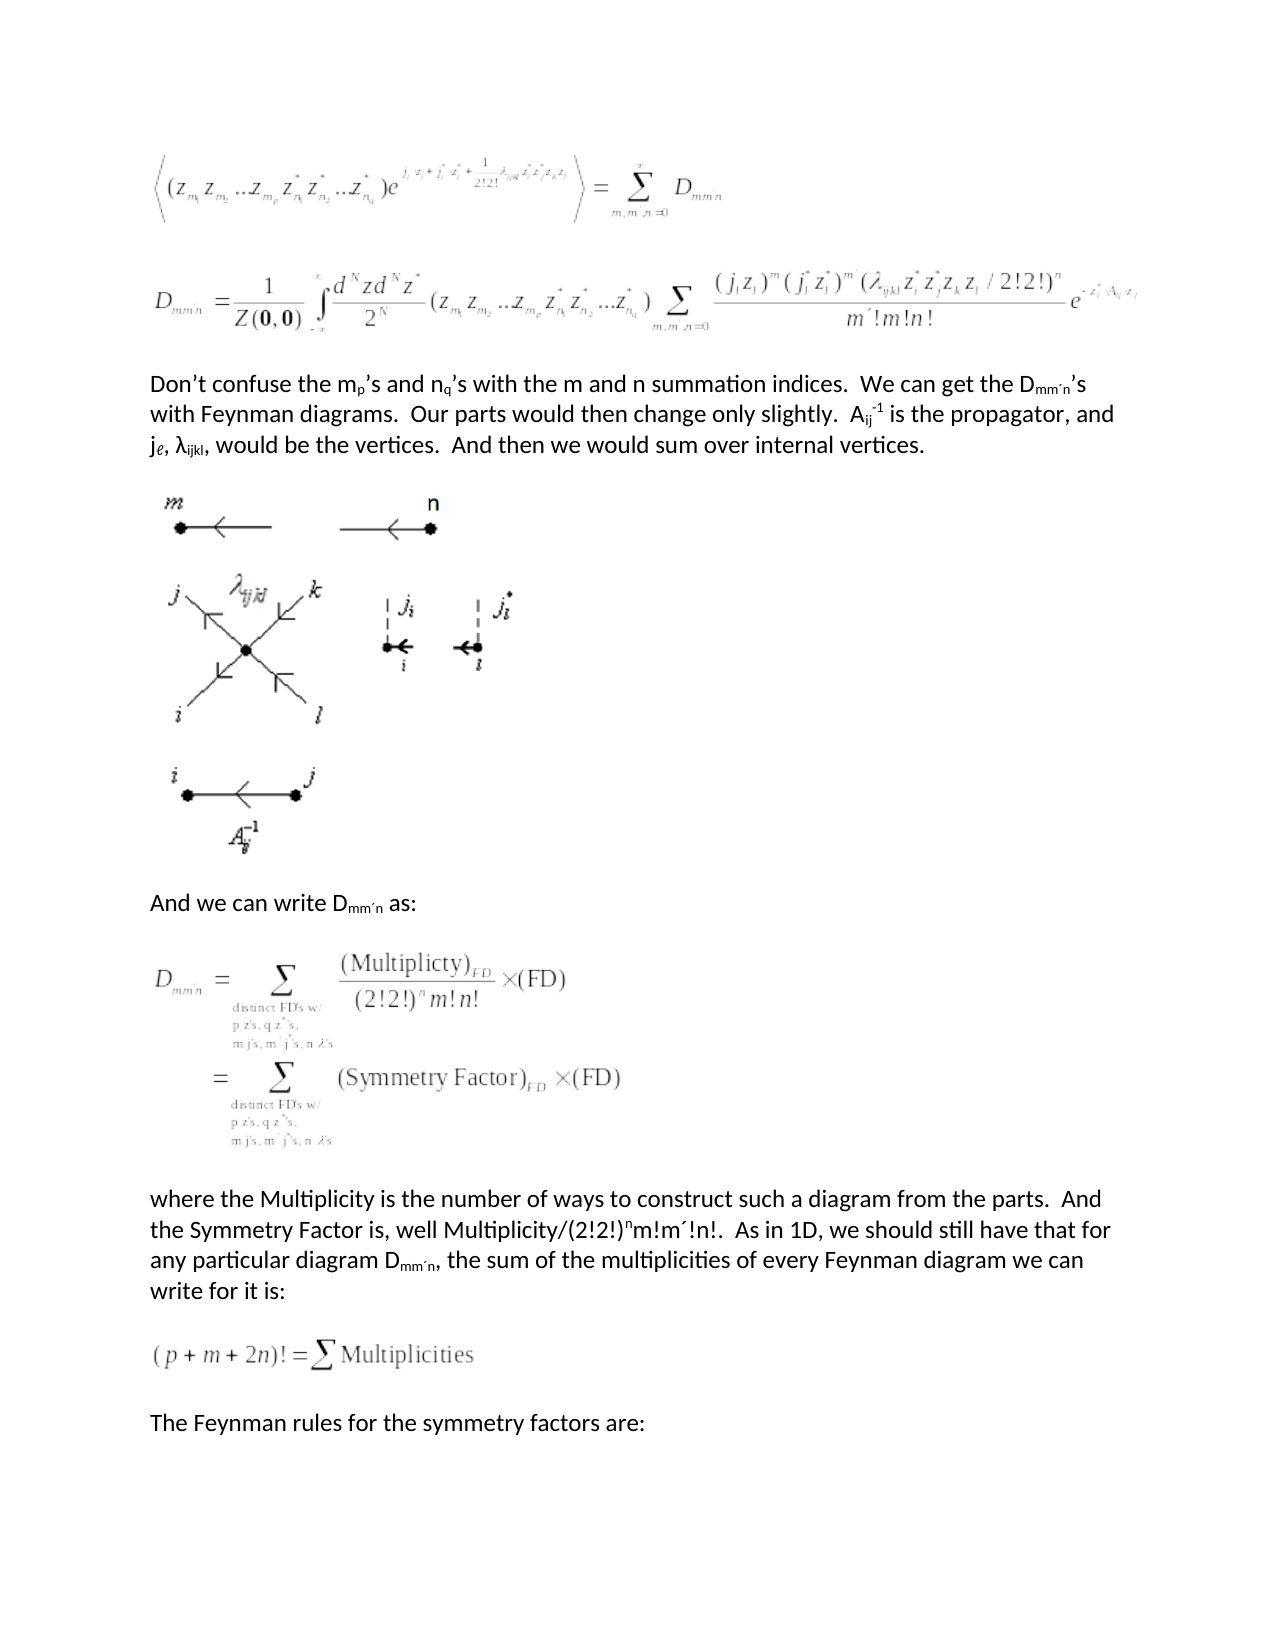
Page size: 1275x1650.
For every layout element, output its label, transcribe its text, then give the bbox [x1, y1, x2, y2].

picture [150, 490, 527, 857]
text The Feynman rules for the symmetry factors are: [150, 1407, 1125, 1438]
text where the Multiplicity is the number of ways to construct such a diagram from the parts. And the Symmetry Factor is, well Multiplicity/(2!2!)nm!m´!n!. As in 1D, we should still have that for any particular diagram Dmm´n, the sum of the multiplicities of every Feynman diagram we can write for it is: [150, 1183, 1125, 1305]
text Don’t confuse the mp’s and nq’s with the m and n summation indices. We can get the Dmm´n’s with Feynman diagrams. Our parts would then change only slightly. Aij-1 is the propagator, and jℓ, λijkl, would be the vertices. And then we would sum over internal vertices. [150, 368, 1125, 459]
text And we can write Dmm´n as: [150, 887, 1125, 918]
